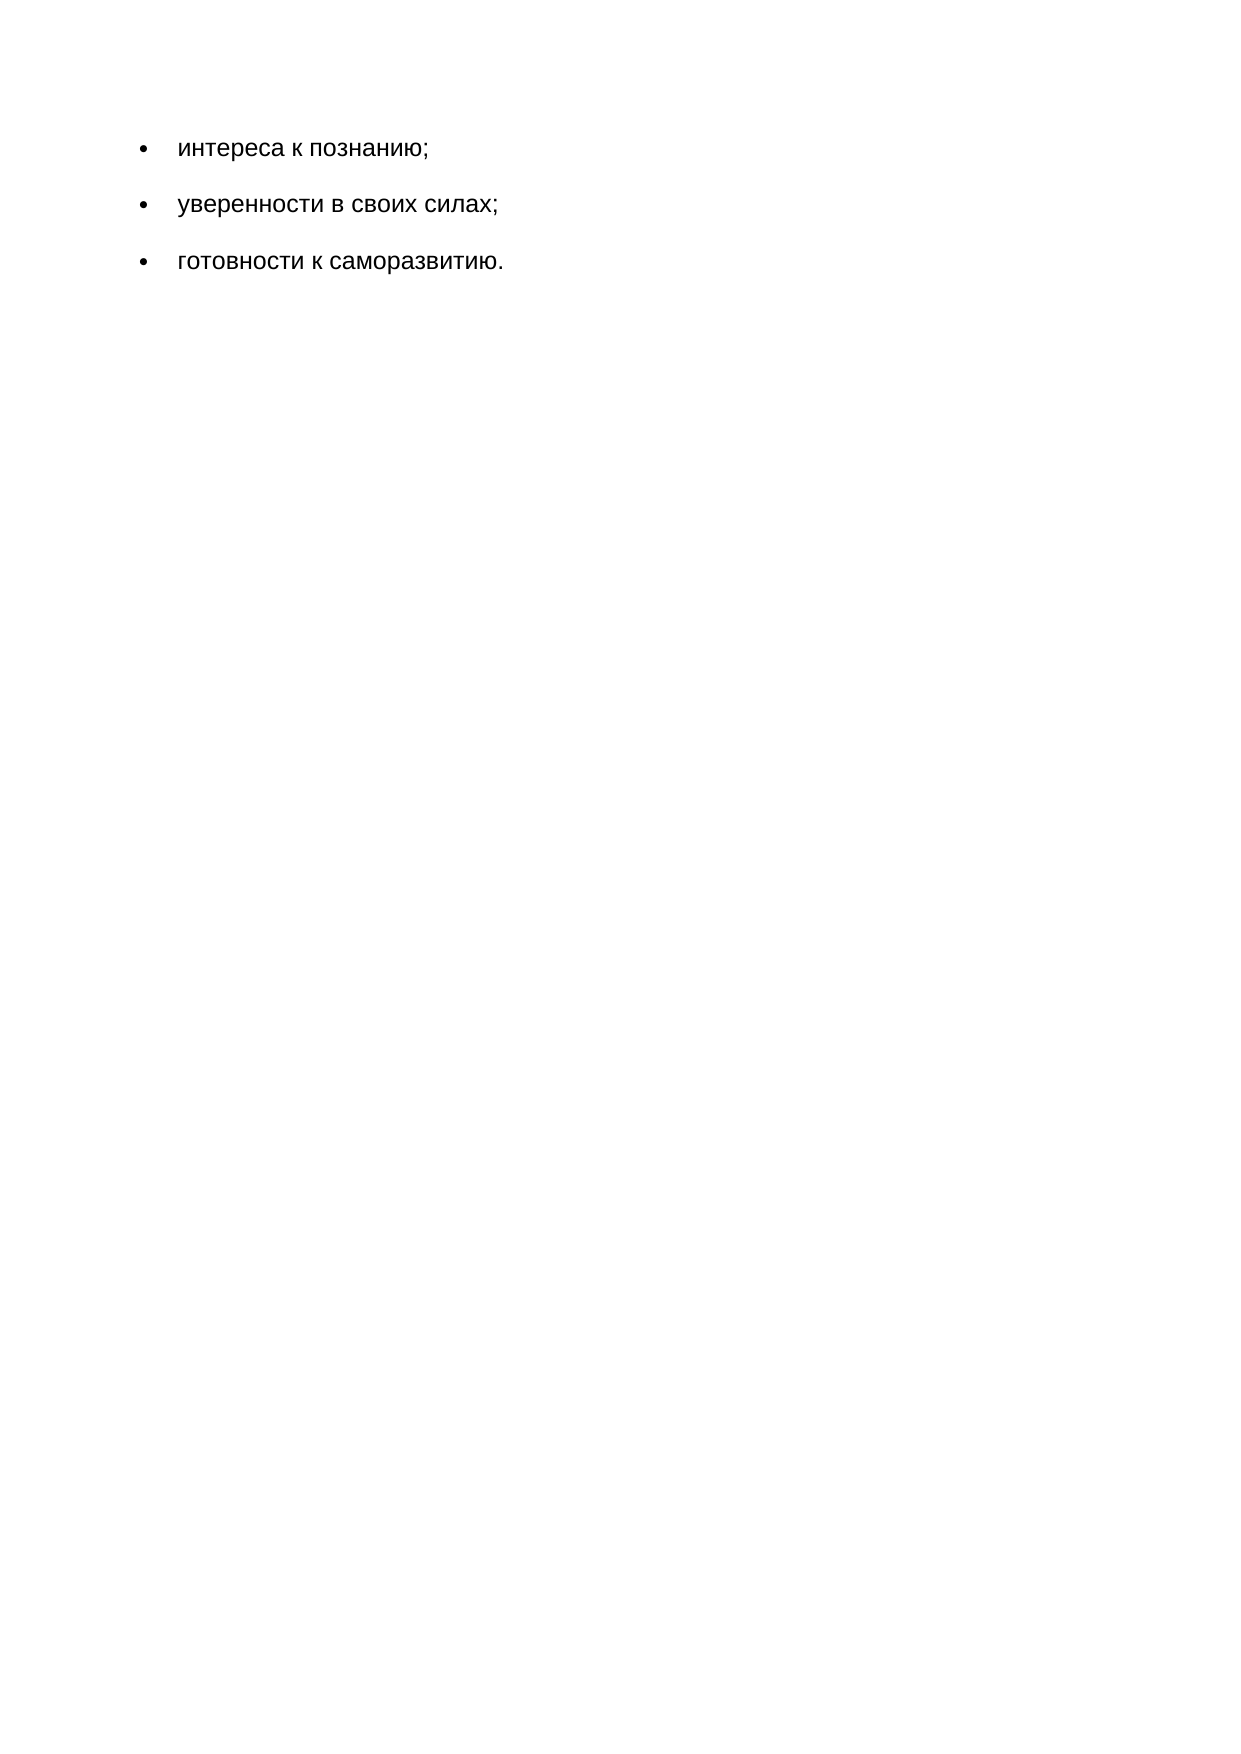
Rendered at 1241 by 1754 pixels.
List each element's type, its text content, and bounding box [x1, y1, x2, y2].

list уверенности в своих силах; [140, 174, 1152, 218]
list готовности к саморазвитию. [140, 231, 1152, 274]
list интереса к познанию; [140, 118, 1152, 162]
